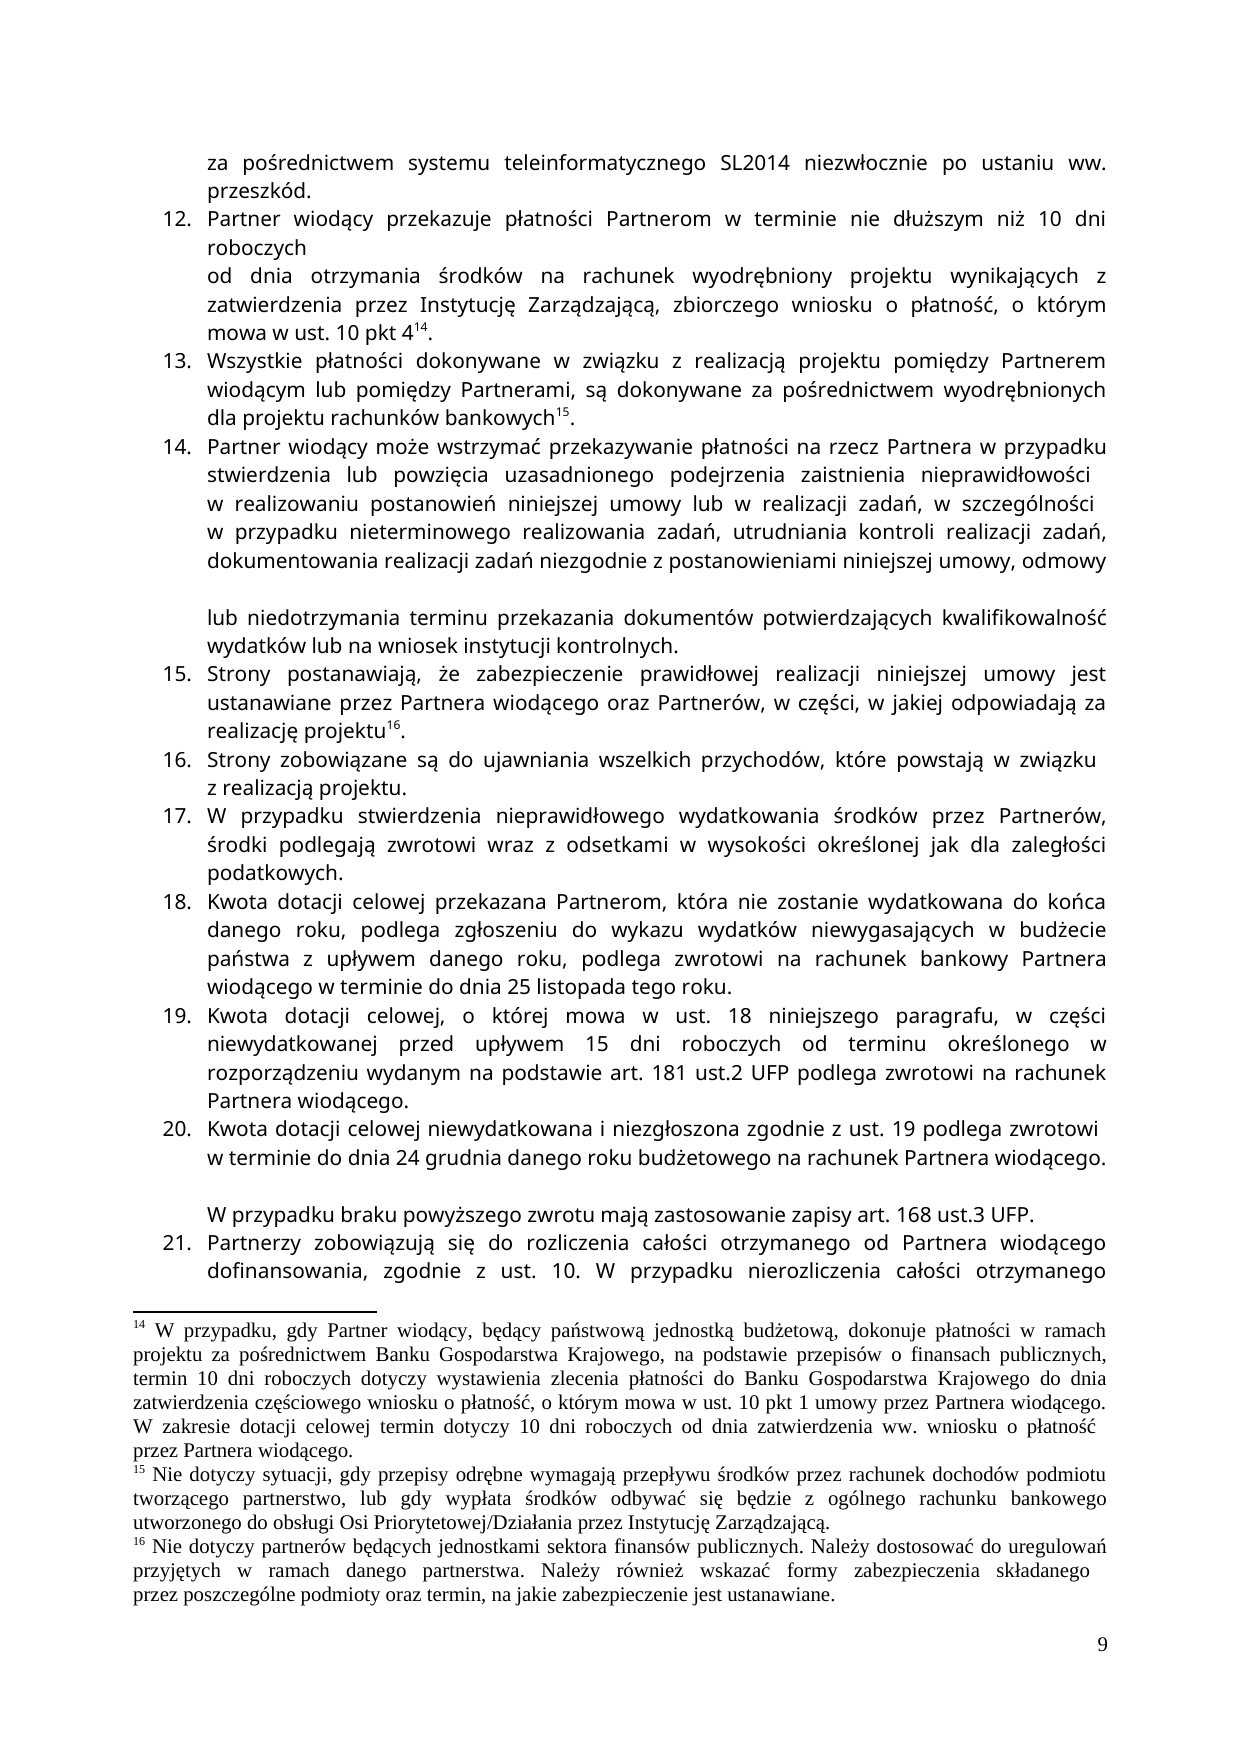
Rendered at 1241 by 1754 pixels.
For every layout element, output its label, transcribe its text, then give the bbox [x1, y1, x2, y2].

list Wszystkie płatności dokonywane w związku z realizacją projektu pomiędzy Partnerem wiodącym lub pomiędzy Partnerami, są dokonywane za pośrednictwem wyodrębnionych dla projektu rachunków bankowych. [162, 347, 1107, 432]
list Strony postanawiają, że zabezpieczenie prawidłowej realizacji niniejszej umowy jest ustanawiane przez Partnera wiodącego oraz Partnerów, w części, w jakiej odpowiadają za realizację projektu. [162, 659, 1107, 745]
list Partner wiodący przekazuje płatności Partnerom w terminie nie dłuższym niż 10 dni roboczych od dnia otrzymania środków na rachunek wyodrębniony projektu wynikających z zatwierdzenia przez Instytucję Zarządzającą, zbiorczego wniosku o płatność, o którym mowa w ust. 10 pkt 4. [162, 204, 1107, 347]
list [162, 148, 1107, 204]
list Kwota dotacji celowej niewydatkowana i niezgłoszona zgodnie z ust. 19 podlega zwrotowi w terminie do dnia 24 grudnia danego roku budżetowego na rachunek Partnera wiodącego. W przypadku braku powyższego zwrotu mają zastosowanie zapisy art. 168 ust.3 UFP. [162, 1114, 1107, 1228]
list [162, 1228, 1107, 1285]
list W przypadku stwierdzenia nieprawidłowego wydatkowania środków przez Partnerów, środki podlegają zwrotowi wraz z odsetkami w wysokości określonej jak dla zaległości podatkowych. [162, 802, 1107, 887]
list Kwota dotacji celowej, o której mowa w ust. 18 niniejszego paragrafu, w części niewydatkowanej przed upływem 15 dni roboczych od terminu określonego w rozporządzeniu wydanym na podstawie art. 181 ust.2 UFP podlega zwrotowi na rachunek Partnera wiodącego. [162, 1001, 1107, 1114]
list Partner wiodący może wstrzymać przekazywanie płatności na rzecz Partnera w przypadku stwierdzenia lub powzięcia uzasadnionego podejrzenia zaistnienia nieprawidłowości w realizowaniu postanowień niniejszej umowy lub w realizacji zadań, w szczególności w przypadku nieterminowego realizowania zadań, utrudniania kontroli realizacji zadań, dokumentowania realizacji zadań niezgodnie z postanowieniami niniejszej umowy, odmowy lub niedotrzymania terminu przekazania dokumentów potwierdzających kwalifikowalność wydatków lub na wniosek instytucji kontrolnych. [162, 432, 1107, 659]
list Strony zobowiązane są do ujawniania wszelkich przychodów, które powstają w związku z realizacją projektu. [162, 745, 1107, 802]
list Kwota dotacji celowej przekazana Partnerom, która nie zostanie wydatkowana do końca danego roku, podlega zgłoszeniu do wykazu wydatków niewygasających w budżecie państwa z upływem danego roku, podlega zwrotowi na rachunek bankowy Partnera wiodącego w terminie do dnia 25 listopada tego roku. [162, 887, 1107, 1001]
